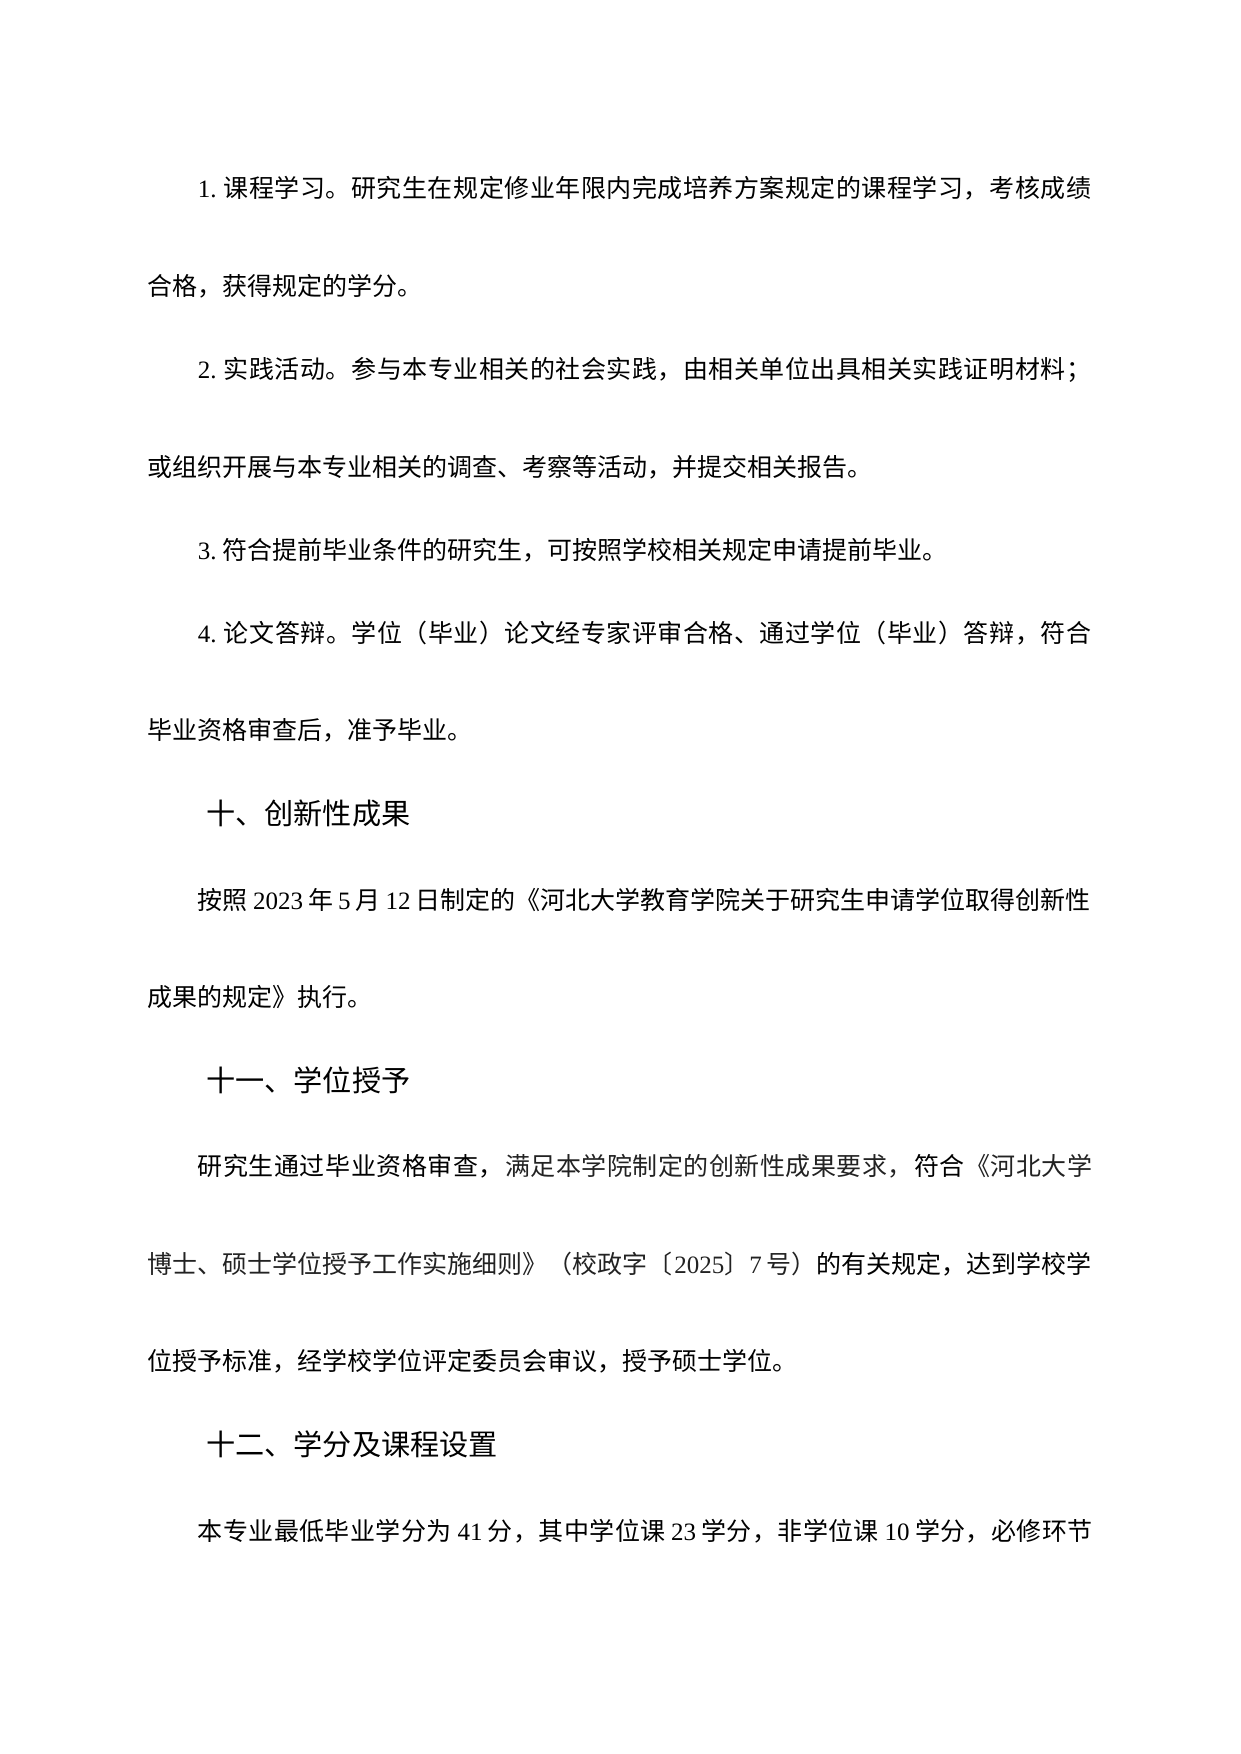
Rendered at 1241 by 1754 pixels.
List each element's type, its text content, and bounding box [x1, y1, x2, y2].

text 4. 论文答辩。学位（毕业）论文经专家评审合格、通过学位（毕业）答辩，符合毕业资格审查后，准予毕业。 [148, 599, 1092, 761]
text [148, 1497, 1092, 1562]
text 3. 符合提前毕业条件的研究生，可按照学校相关规定申请提前毕业。 [148, 516, 1092, 581]
text 2. 实践活动。参与本专业相关的社会实践，由相关单位出具相关实践证明材料；或组织开展与本专业相关的调查、考察等活动，并提交相关报告。 [148, 335, 1092, 498]
text 按照2023年5月12日制定的《河北大学教育学院关于研究生申请学位取得创新性成果的规定》执行。 [148, 866, 1092, 1028]
text 十一、学位授予 [148, 1046, 1092, 1111]
text 十二、学分及课程设置 [148, 1411, 1092, 1476]
text 研究生通过毕业资格审查，满足本学院制定的创新性成果要求，符合《河北大学博士、硕士学位授予工作实施细则》（校政字〔2025〕7号）的有关规定，达到学校学位授予标准，经学校学位评定委员会审议，授予硕士学位。 [148, 1132, 1092, 1392]
text 十、创新性成果 [148, 779, 1092, 844]
text 1. 课程学习。研究生在规定修业年限内完成培养方案规定的课程学习，考核成绩合格，获得规定的学分。 [148, 154, 1092, 317]
